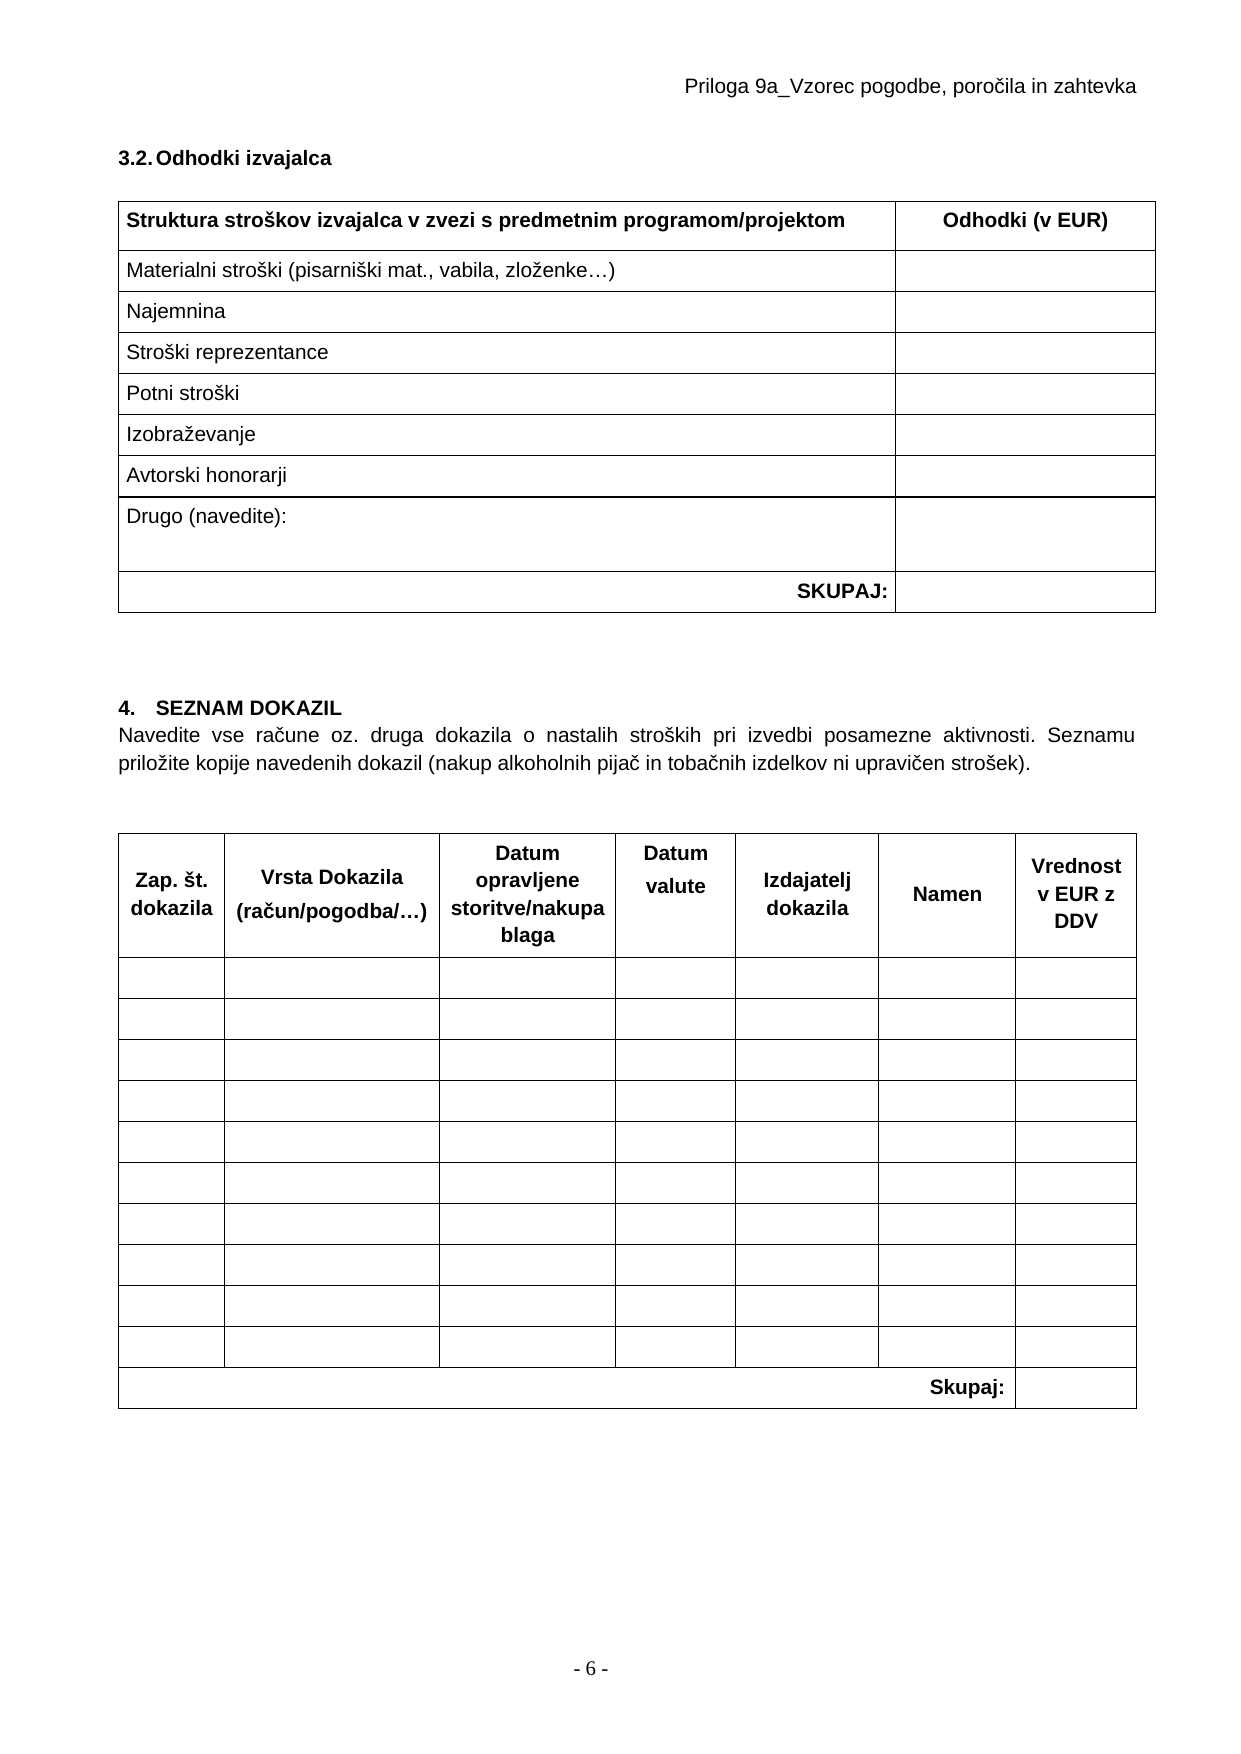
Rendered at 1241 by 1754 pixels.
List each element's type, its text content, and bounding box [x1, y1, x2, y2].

table_cell [736, 1040, 878, 1080]
table_header Datum valute [616, 834, 735, 957]
table_cell [119, 1122, 224, 1162]
table_cell [119, 1286, 224, 1326]
table_cell [119, 1163, 224, 1203]
table_cell [225, 1122, 439, 1162]
table_cell [616, 1286, 735, 1326]
table_cell [1016, 958, 1136, 998]
table_cell Stroški reprezentance [119, 333, 895, 373]
table_cell [225, 1204, 439, 1244]
table_cell [879, 1327, 1015, 1367]
table_cell [896, 415, 1155, 455]
table_cell Avtorski honorarji [119, 456, 895, 496]
table_cell [440, 958, 615, 998]
table_header Namen [879, 834, 1015, 957]
table_cell [1016, 1040, 1136, 1080]
table_cell [616, 1327, 735, 1367]
table_cell [225, 1327, 439, 1367]
table_cell [736, 1204, 878, 1244]
table_cell [879, 1204, 1015, 1244]
table_cell [1016, 1204, 1136, 1244]
table_cell [119, 1040, 224, 1080]
table_cell [736, 1245, 878, 1285]
table_cell [119, 999, 224, 1039]
table_cell [225, 1286, 439, 1326]
table_cell [736, 1327, 878, 1367]
table_cell [1016, 1245, 1136, 1285]
table_cell [616, 1081, 735, 1121]
table_cell [1016, 1122, 1136, 1162]
table_cell [879, 1081, 1015, 1121]
table_cell [225, 1163, 439, 1203]
table_cell [879, 1245, 1015, 1285]
table_cell [879, 1286, 1015, 1326]
table_cell SKUPAJ: [119, 572, 895, 612]
text Navedite vse račune oz. druga dokazila o nastalih stroških pri izvedbi posamezne aktivnosti. Seznamu priložite kopije navedenih dokazil (nakup alkoholnih pijač in tobačnih izdelkov ni upravičen strošek). [118, 723, 1137, 775]
table_cell [225, 1081, 439, 1121]
table_cell [225, 1040, 439, 1080]
table_cell [896, 292, 1155, 332]
table_cell [616, 1122, 735, 1162]
table_cell [1016, 1081, 1136, 1121]
table_cell [1016, 999, 1136, 1039]
table_cell [440, 1327, 615, 1367]
table_cell [440, 1122, 615, 1162]
table_cell [225, 958, 439, 998]
table_cell [736, 958, 878, 998]
table_cell [119, 1327, 224, 1367]
table_cell [1016, 1368, 1136, 1408]
table_cell [896, 374, 1155, 414]
table_cell [896, 251, 1155, 291]
table_cell [616, 1245, 735, 1285]
table_header Vrsta Dokazila (račun/pogodba/…) [225, 834, 439, 957]
table_cell Potni stroški [119, 374, 895, 414]
table_cell [879, 958, 1015, 998]
list Odhodki izvajalca [118, 146, 1137, 169]
table_cell [879, 999, 1015, 1039]
table_cell [736, 1286, 878, 1326]
table_cell [440, 999, 615, 1039]
table_cell [896, 498, 1155, 571]
table_header Datum opravljene storitve/nakupa blaga [440, 834, 615, 957]
table_cell [736, 1081, 878, 1121]
table_cell Drugo (navedite): [119, 498, 895, 571]
table_cell [736, 1122, 878, 1162]
table_cell [440, 1163, 615, 1203]
table_header Izdajatelj dokazila [736, 834, 878, 957]
table_cell [225, 999, 439, 1039]
list SEZNAM DOKAZIL [118, 696, 1137, 720]
table_cell [440, 1245, 615, 1285]
table_cell Materialni stroški (pisarniški mat., vabila, zloženke…) [119, 251, 895, 291]
table_cell [440, 1204, 615, 1244]
table_cell Skupaj: [119, 1368, 1015, 1408]
table_cell [1016, 1327, 1136, 1367]
table_cell [616, 1163, 735, 1203]
table_cell [616, 999, 735, 1039]
table_header Struktura stroškov izvajalca v zvezi s predmetnim programom/projektom [119, 202, 895, 250]
table_cell [879, 1040, 1015, 1080]
table_cell [879, 1163, 1015, 1203]
table_cell [879, 1122, 1015, 1162]
table_cell [1016, 1163, 1136, 1203]
table_cell [225, 1245, 439, 1285]
table_cell [736, 999, 878, 1039]
table_cell [616, 958, 735, 998]
table_cell [896, 333, 1155, 373]
table_header Vrednost v EUR z DDV [1016, 834, 1136, 957]
table_cell [119, 1204, 224, 1244]
table_cell [1016, 1286, 1136, 1326]
table_cell [736, 1163, 878, 1203]
table_cell Izobraževanje [119, 415, 895, 455]
table_header Zap. št. dokazila [119, 834, 224, 957]
table_header Odhodki (v EUR) [896, 202, 1155, 250]
table_cell [440, 1081, 615, 1121]
table_cell [119, 958, 224, 998]
table_cell Najemnina [119, 292, 895, 332]
table_cell [440, 1040, 615, 1080]
table_cell [896, 456, 1155, 496]
table_cell [896, 572, 1155, 612]
table_cell [616, 1040, 735, 1080]
table_cell [616, 1204, 735, 1244]
table_cell [119, 1081, 224, 1121]
table_cell [440, 1286, 615, 1326]
table_cell [119, 1245, 224, 1285]
